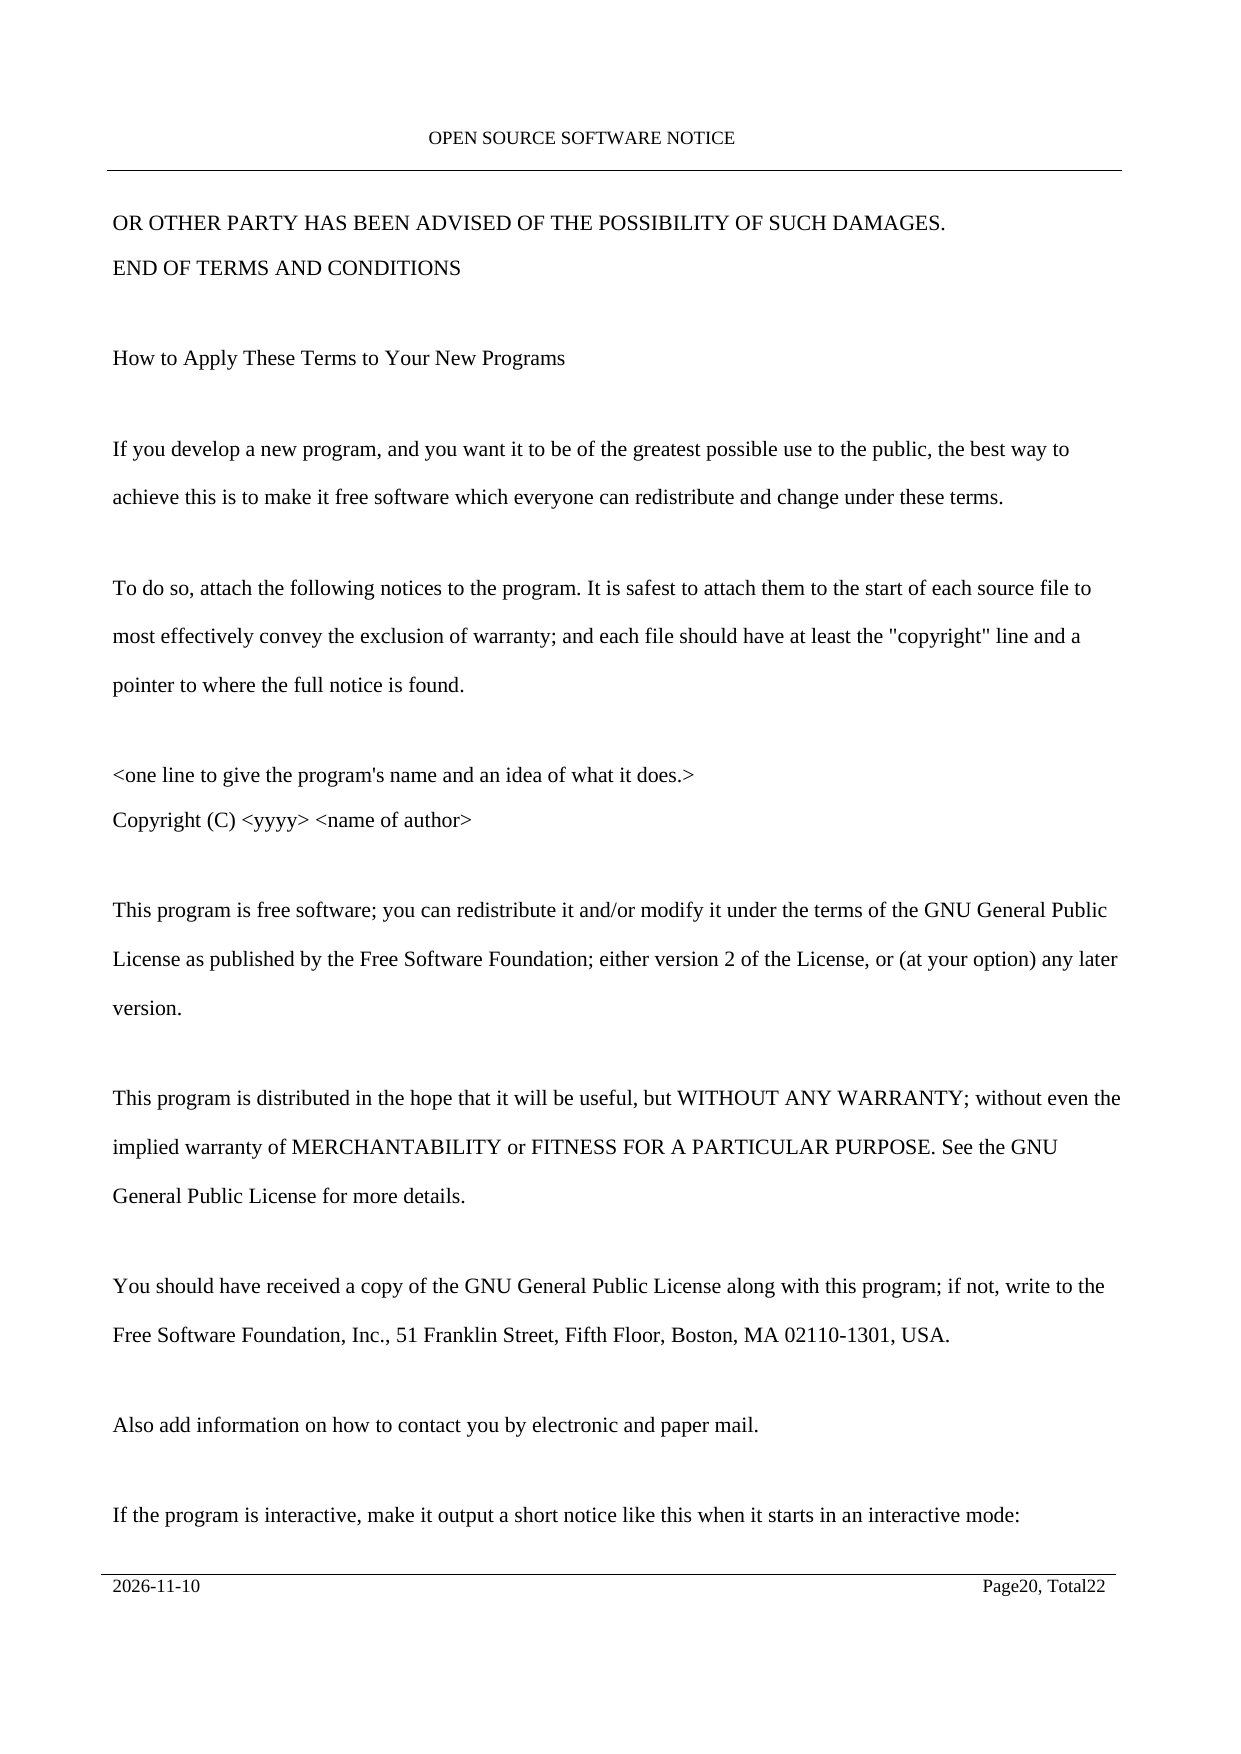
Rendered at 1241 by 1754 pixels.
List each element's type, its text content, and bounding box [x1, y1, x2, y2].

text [112, 206, 1128, 239]
text If the program is interactive, make it output a short notice like this when it starts in an interactive mode: [112, 1498, 1128, 1531]
text END OF TERMS AND CONDITIONS [112, 251, 1128, 284]
text To do so, attach the following notices to the program. It is safest to attach them to the start of each source file to most effectively convey the exclusion of warranty; and each file should have at least the "copyright" line and a pointer to where the full notice is found. [112, 571, 1128, 701]
text This program is free software; you can redistribute it and/or modify it under the terms of the GNU General Public License as published by the Free Software Foundation; either version 2 of the License, or (at your option) any later version. [112, 894, 1128, 1024]
text This program is distributed in the hope that it will be useful, but WITHOUT ANY WARRANTY; without even the implied warranty of MERCHANTABILITY or FITNESS FOR A PARTICULAR PURPOSE. See the GNU General Public License for more details. [112, 1082, 1128, 1212]
text <one line to give the program's name and an idea of what it does.> [112, 758, 1128, 791]
text You should have received a copy of the GNU General Public License along with this program; if not, write to the Free Software Foundation, Inc., 51 Franklin Street, Fifth Floor, Boston, MA 02110-1301, USA. [112, 1269, 1128, 1351]
text Copyright (C) <yyyy> <name of author> [112, 804, 1128, 836]
text How to Apply These Terms to Your New Programs [112, 342, 1128, 374]
text Also add information on how to contact you by electronic and paper mail. [112, 1408, 1128, 1441]
text If you develop a new program, and you want it to be of the greatest possible use to the public, the best way to achieve this is to make it free software which everyone can redistribute and change under these terms. [112, 432, 1128, 513]
